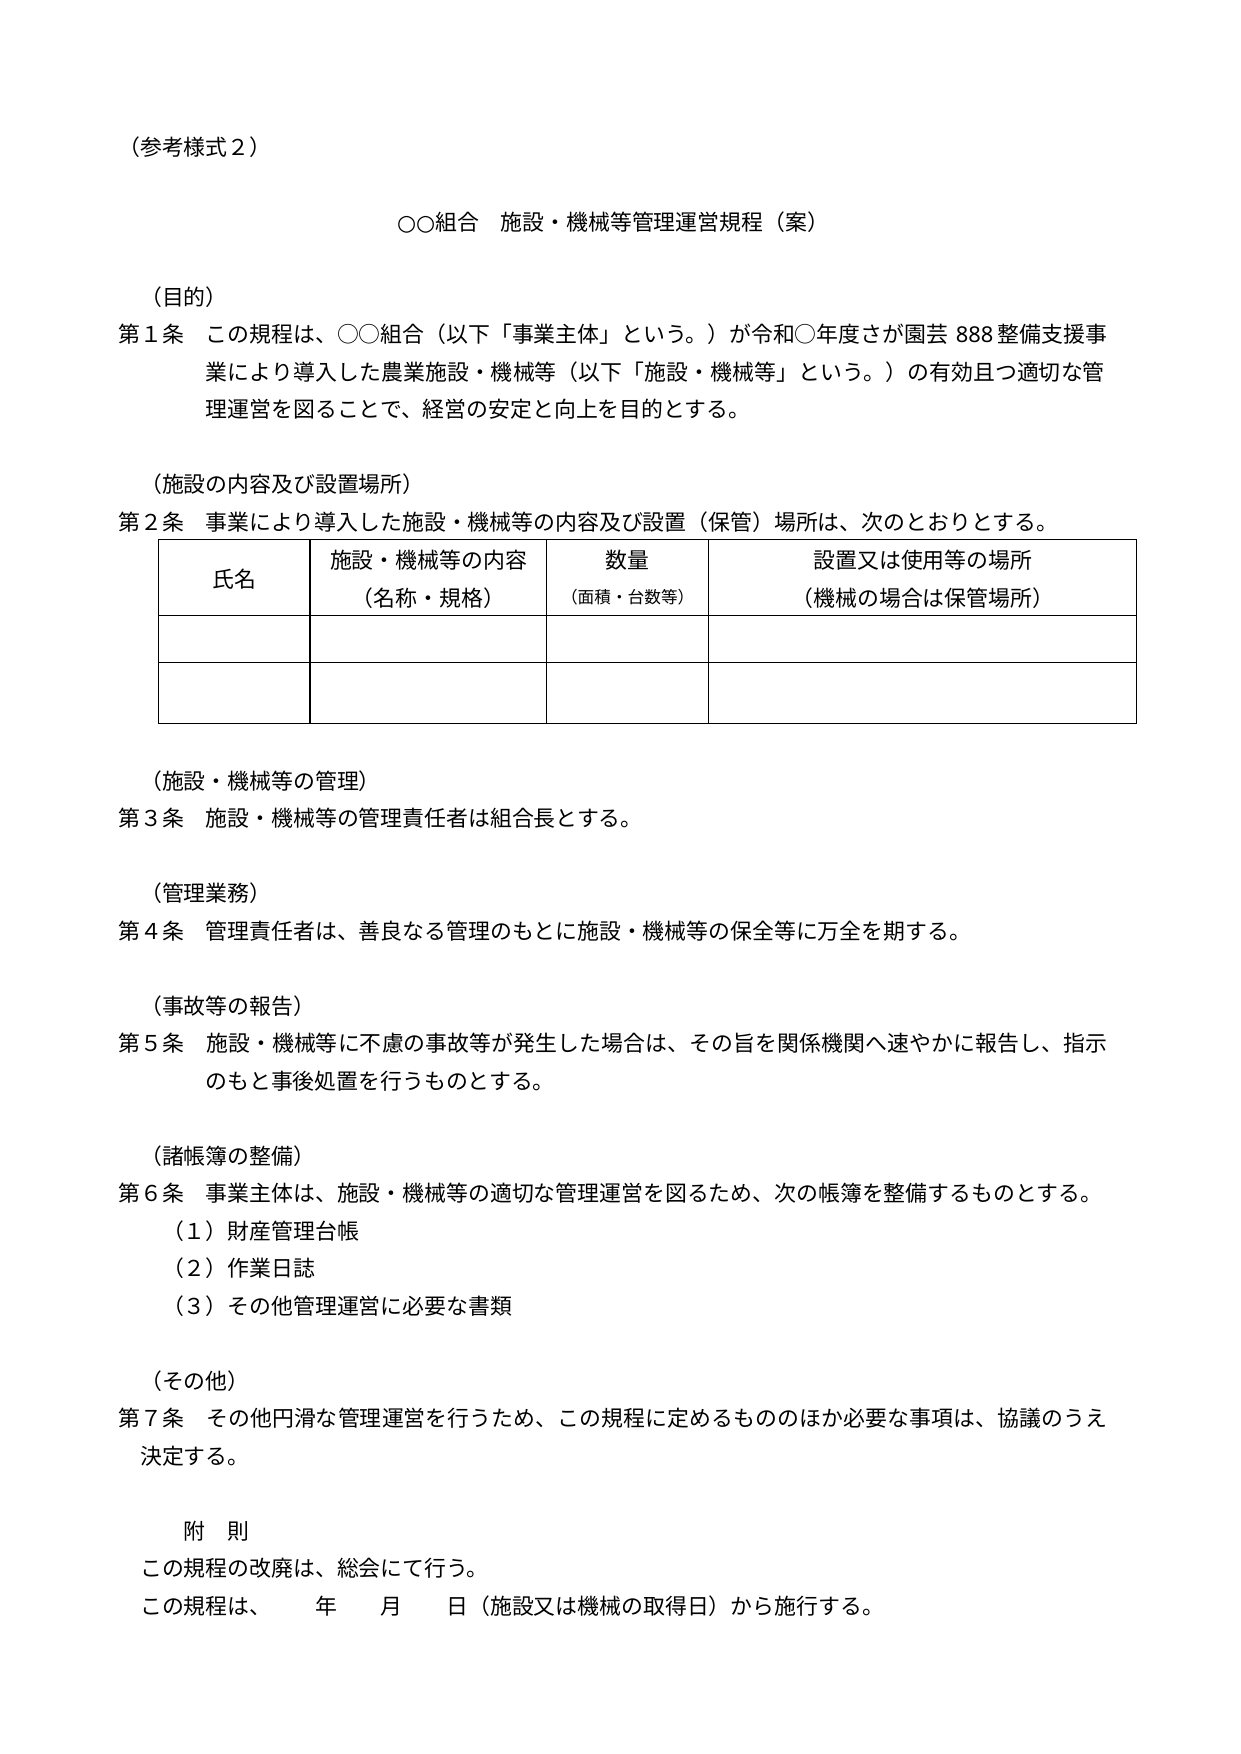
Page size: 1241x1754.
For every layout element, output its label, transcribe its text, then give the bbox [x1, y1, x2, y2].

text （施設の内容及び設置場所） [118, 464, 1107, 502]
text （１）財産管理台帳 [118, 1211, 1107, 1248]
table_header 施設・機械等の内容 （名称・規格） [311, 540, 546, 615]
text 附 則 [118, 1511, 1107, 1548]
table_cell [311, 663, 546, 722]
text この規程の改廃は、総会にて行う。 [118, 1548, 1107, 1586]
table_cell [159, 663, 309, 722]
table_header 数量 （面積・台数等） [547, 540, 708, 615]
text この規程は、 年 月 日（施設又は機械の取得日）から施行する。 [118, 1586, 1107, 1623]
text 第７条 その他円滑な管理運営を行うため、この規程に定めるもののほか必要な事項は、協議のうえ決定する。 [118, 1398, 1107, 1473]
text 第３条 施設・機械等の管理責任者は組合長とする。 [118, 798, 1107, 836]
text （その他） [118, 1361, 1107, 1398]
text （諸帳簿の整備） [118, 1136, 1107, 1173]
table_cell [547, 663, 708, 722]
text 第４条 管理責任者は、善良なる管理のもとに施設・機械等の保全等に万全を期する。 [118, 911, 1107, 948]
table_cell [311, 616, 546, 662]
table_header 氏名 [159, 540, 309, 615]
table_cell [709, 616, 1136, 662]
table_cell [547, 616, 708, 662]
text （施設・機械等の管理） [118, 761, 1107, 798]
text （３）その他管理運営に必要な書類 [118, 1286, 1107, 1323]
text （管理業務） [118, 873, 1107, 911]
text ○○組合 施設・機械等管理運営規程（案） [118, 202, 1107, 239]
text （事故等の報告） [118, 986, 1107, 1023]
table_cell [159, 616, 309, 662]
text （２）作業日誌 [118, 1248, 1107, 1286]
text 第５条 施設・機械等に不慮の事故等が発生した場合は、その旨を関係機関へ速やかに報告し、指示のもと事後処置を行うものとする。 [118, 1023, 1107, 1098]
text （目的） [118, 277, 1107, 314]
text 第２条 事業により導入した施設・機械等の内容及び設置（保管）場所は、次のとおりとする。 [118, 502, 1107, 539]
text 第６条 事業主体は、施設・機械等の適切な管理運営を図るため、次の帳簿を整備するものとする。 [118, 1173, 1107, 1211]
table_cell [709, 663, 1136, 722]
text （参考様式２） [118, 127, 1107, 164]
table_header 設置又は使用等の場所 （機械の場合は保管場所） [709, 540, 1136, 615]
list この規程は、○○組合（以下「事業主体」という。）が令和○年度さが園芸888整備支援事業により導入した農業施設・機械等（以下「施設・機械等」という。）の有効且つ適切な管理運営を図ることで、経営の安定と向上を目的とする。 [118, 314, 1107, 427]
